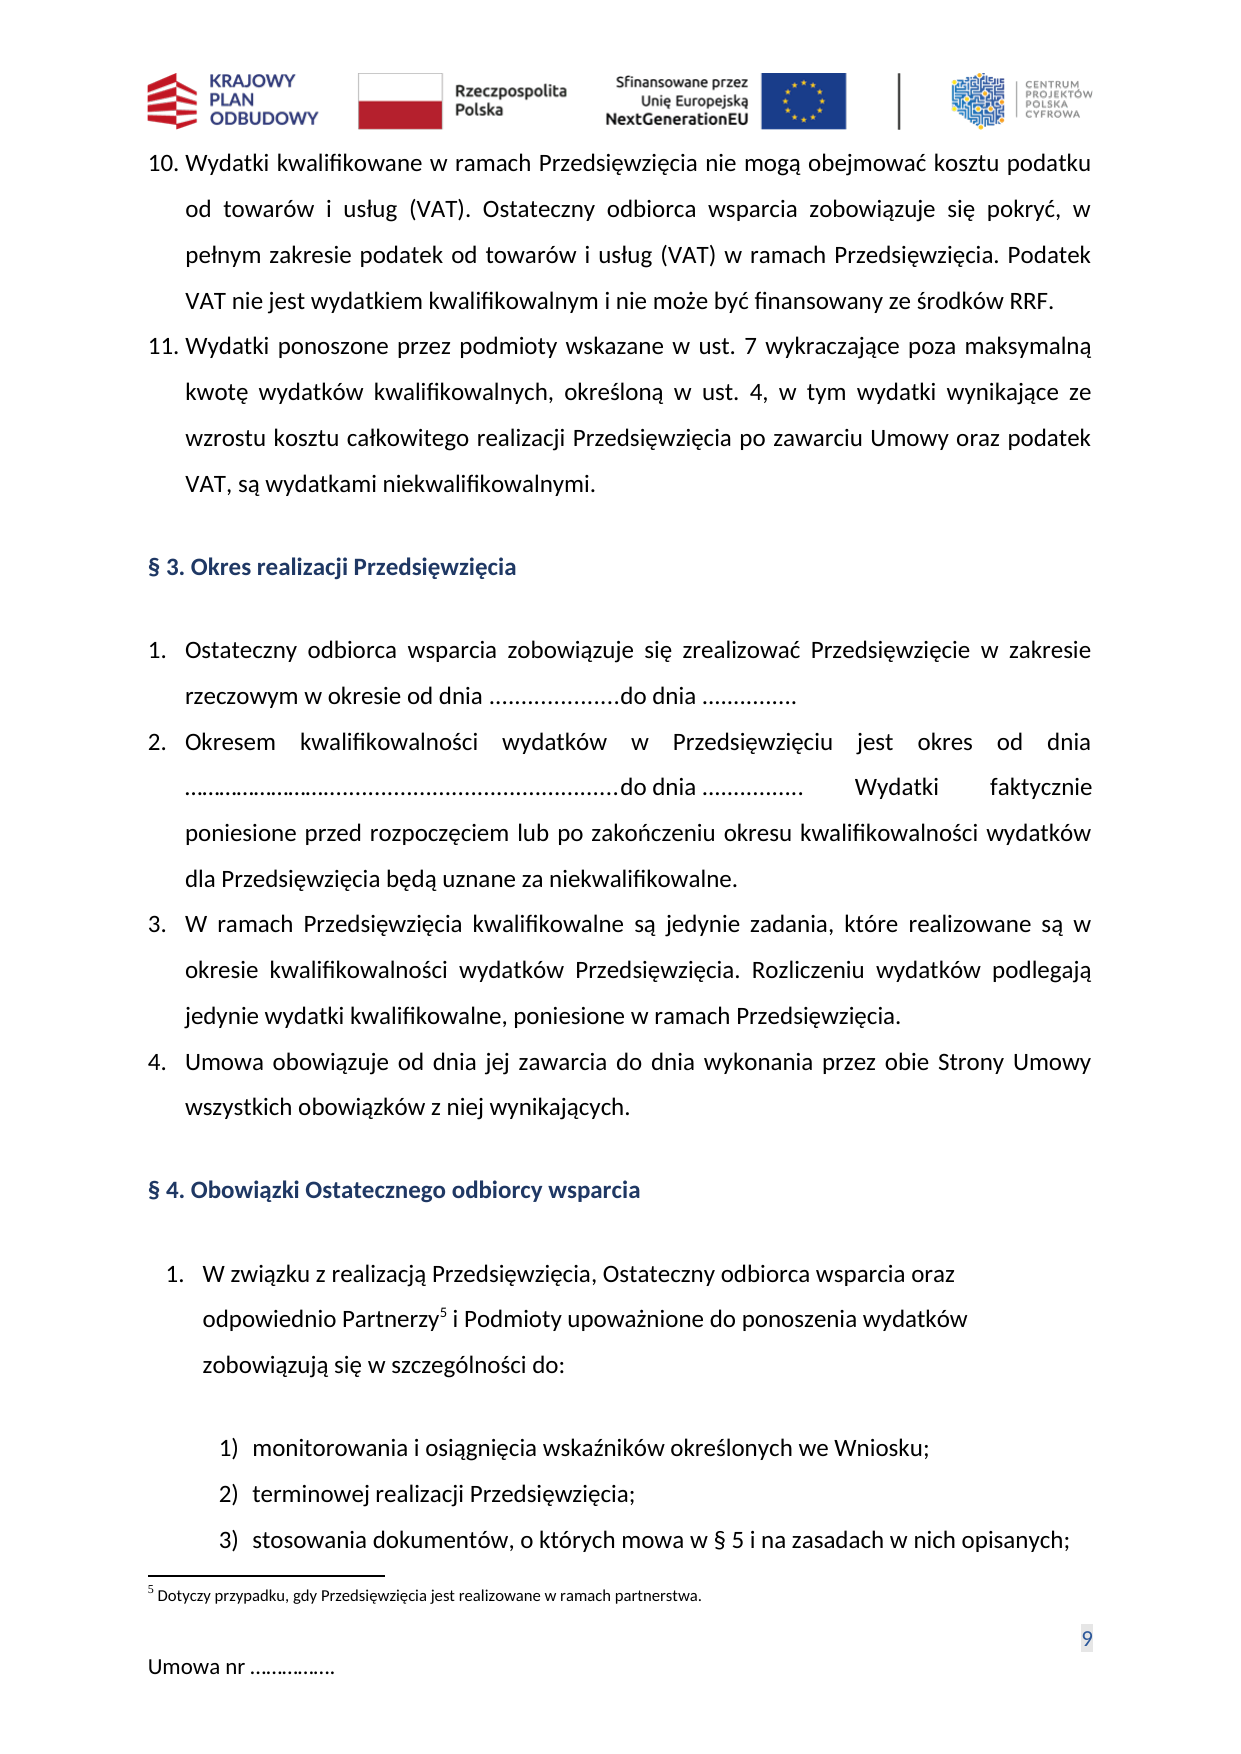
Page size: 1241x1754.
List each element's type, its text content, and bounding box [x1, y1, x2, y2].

list Okresem kwalifikowalności wydatków w Przedsięwzięciu jest okres od dnia ……………………. do dnia . Wydatki faktycznie poniesione przed rozpoczęciem lub po zakończeniu okresu kwalifikowalności wydatków dla Przedsięwzięcia będą uznane za niekwalifikowalne. [148, 726, 1093, 893]
list terminowej realizacji Przedsięwzięcia; [218, 1478, 1093, 1509]
list W związku z realizacją Przedsięwzięcia, Ostateczny odbiorca wsparcia oraz odpowiednio Partnerzy i Podmioty upoważnione do ponoszenia wydatków zobowiązują się w szczególności do: [165, 1258, 1093, 1380]
list monitorowania i osiągnięcia wskaźników określonych we Wniosku; [218, 1433, 1093, 1463]
subtitle § 3. Okres realizacji Przedsięwzięcia [148, 551, 1093, 581]
subtitle § 4. Obowiązki Ostatecznego odbiorcy wsparcia [148, 1175, 1093, 1205]
picture [147, 73, 1093, 130]
list Wydatki kwalifikowane w ramach Przedsięwzięcia nie mogą obejmować kosztu podatku od towarów i usług (VAT). Ostateczny odbiorca wsparcia zobowiązuje się pokryć, w pełnym zakresie podatek od towarów i usług (VAT) w ramach Przedsięwzięcia. Podatek VAT nie jest wydatkiem kwalifikowalnym i nie może być finansowany ze środków RRF. [148, 148, 1093, 315]
list Ostateczny odbiorca wsparcia zobowiązuje się zrealizować Przedsięwzięcie w zakresie rzeczowym w okresie od dnia do dnia [148, 634, 1093, 710]
list W ramach Przedsięwzięcia kwalifikowalne są jedynie zadania, które realizowane są w okresie kwalifikowalności wydatków Przedsięwzięcia. Rozliczeniu wydatków podlegają jedynie wydatki kwalifikowalne, poniesione w ramach Przedsięwzięcia. [148, 908, 1093, 1031]
list Wydatki ponoszone przez podmioty wskazane w ust. 7 wykraczające poza maksymalną kwotę wydatków kwalifikowalnych, określoną w ust. 4, w tym wydatki wynikające ze wzrostu kosztu całkowitego realizacji Przedsięwzięcia po zawarciu Umowy oraz podatek VAT, są wydatkami niekwalifikowalnymi. [148, 331, 1093, 498]
list Umowa obowiązuje od dnia jej zawarcia do dnia wykonania przez obie Strony Umowy wszystkich obowiązków z niej wynikających. [148, 1046, 1093, 1122]
list stosowania dokumentów, o których mowa w § 5 i na zasadach w nich opisanych; [218, 1524, 1093, 1554]
